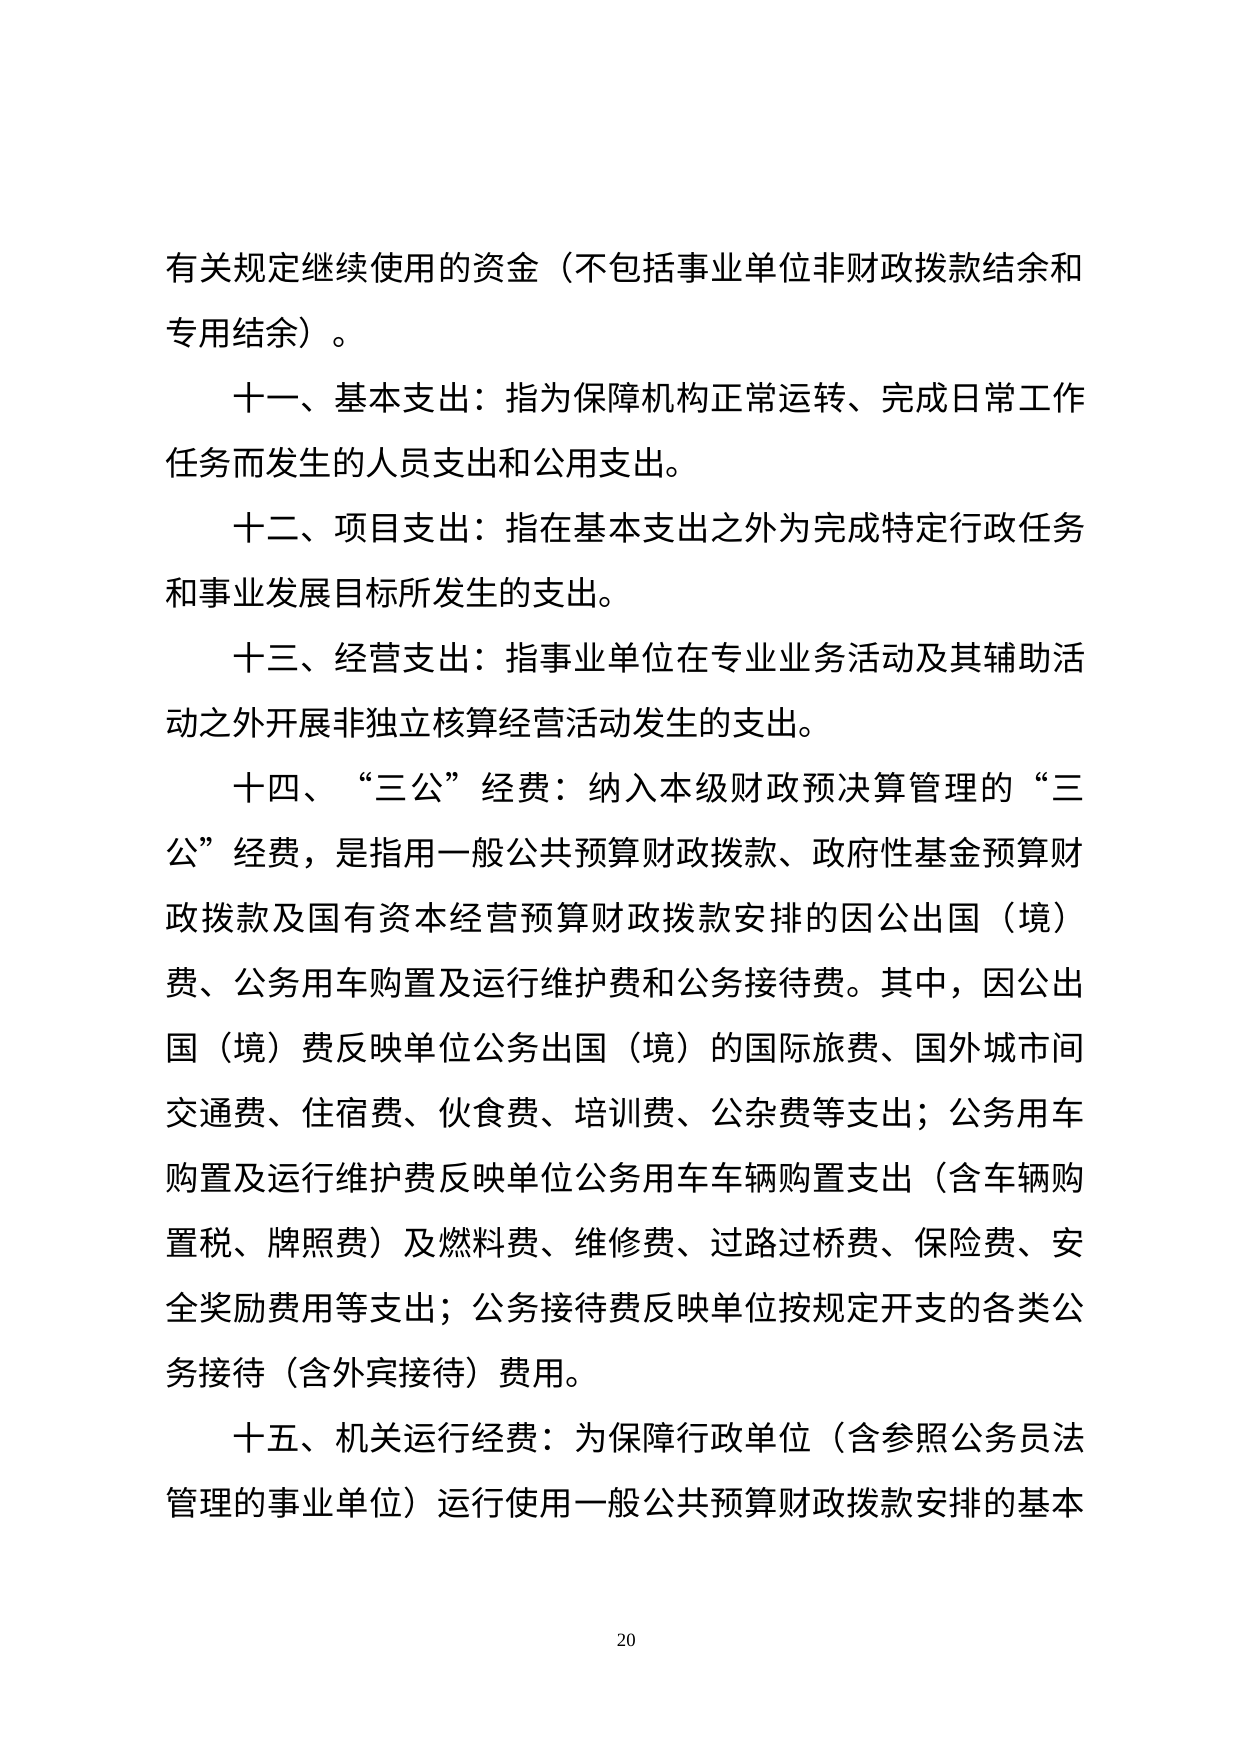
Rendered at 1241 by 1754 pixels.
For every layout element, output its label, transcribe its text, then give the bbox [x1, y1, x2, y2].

text 十四、“三公”经费：纳入本级财政预决算管理的“三公”经费，是指用一般公共预算财政拨款、政府性基金预算财政拨款及国有资本经营预算财政拨款安排的因公出国（境）费、公务用车购置及运行维护费和公务接待费。其中，因公出国（境）费反映单位公务出国（境）的国际旅费、国外城市间交通费、住宿费、伙食费、培训费、公杂费等支出；公务用车购置及运行维护费反映单位公务用车车辆购置支出（含车辆购置税、牌照费）及燃料费、维修费、过路过桥费、保险费、安全奖励费用等支出；公务接待费反映单位按规定开支的各类公务接待（含外宾接待）费用。 [165, 753, 1087, 1403]
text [165, 1403, 1087, 1533]
text 十二、项目支出：指在基本支出之外为完成特定行政任务和事业发展目标所发生的支出。 [165, 493, 1087, 623]
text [165, 233, 1087, 363]
text 十三、经营支出：指事业单位在专业业务活动及其辅助活动之外开展非独立核算经营活动发生的支出。 [165, 623, 1087, 753]
text 十一、基本支出：指为保障机构正常运转、完成日常工作任务而发生的人员支出和公用支出。 [165, 363, 1087, 493]
